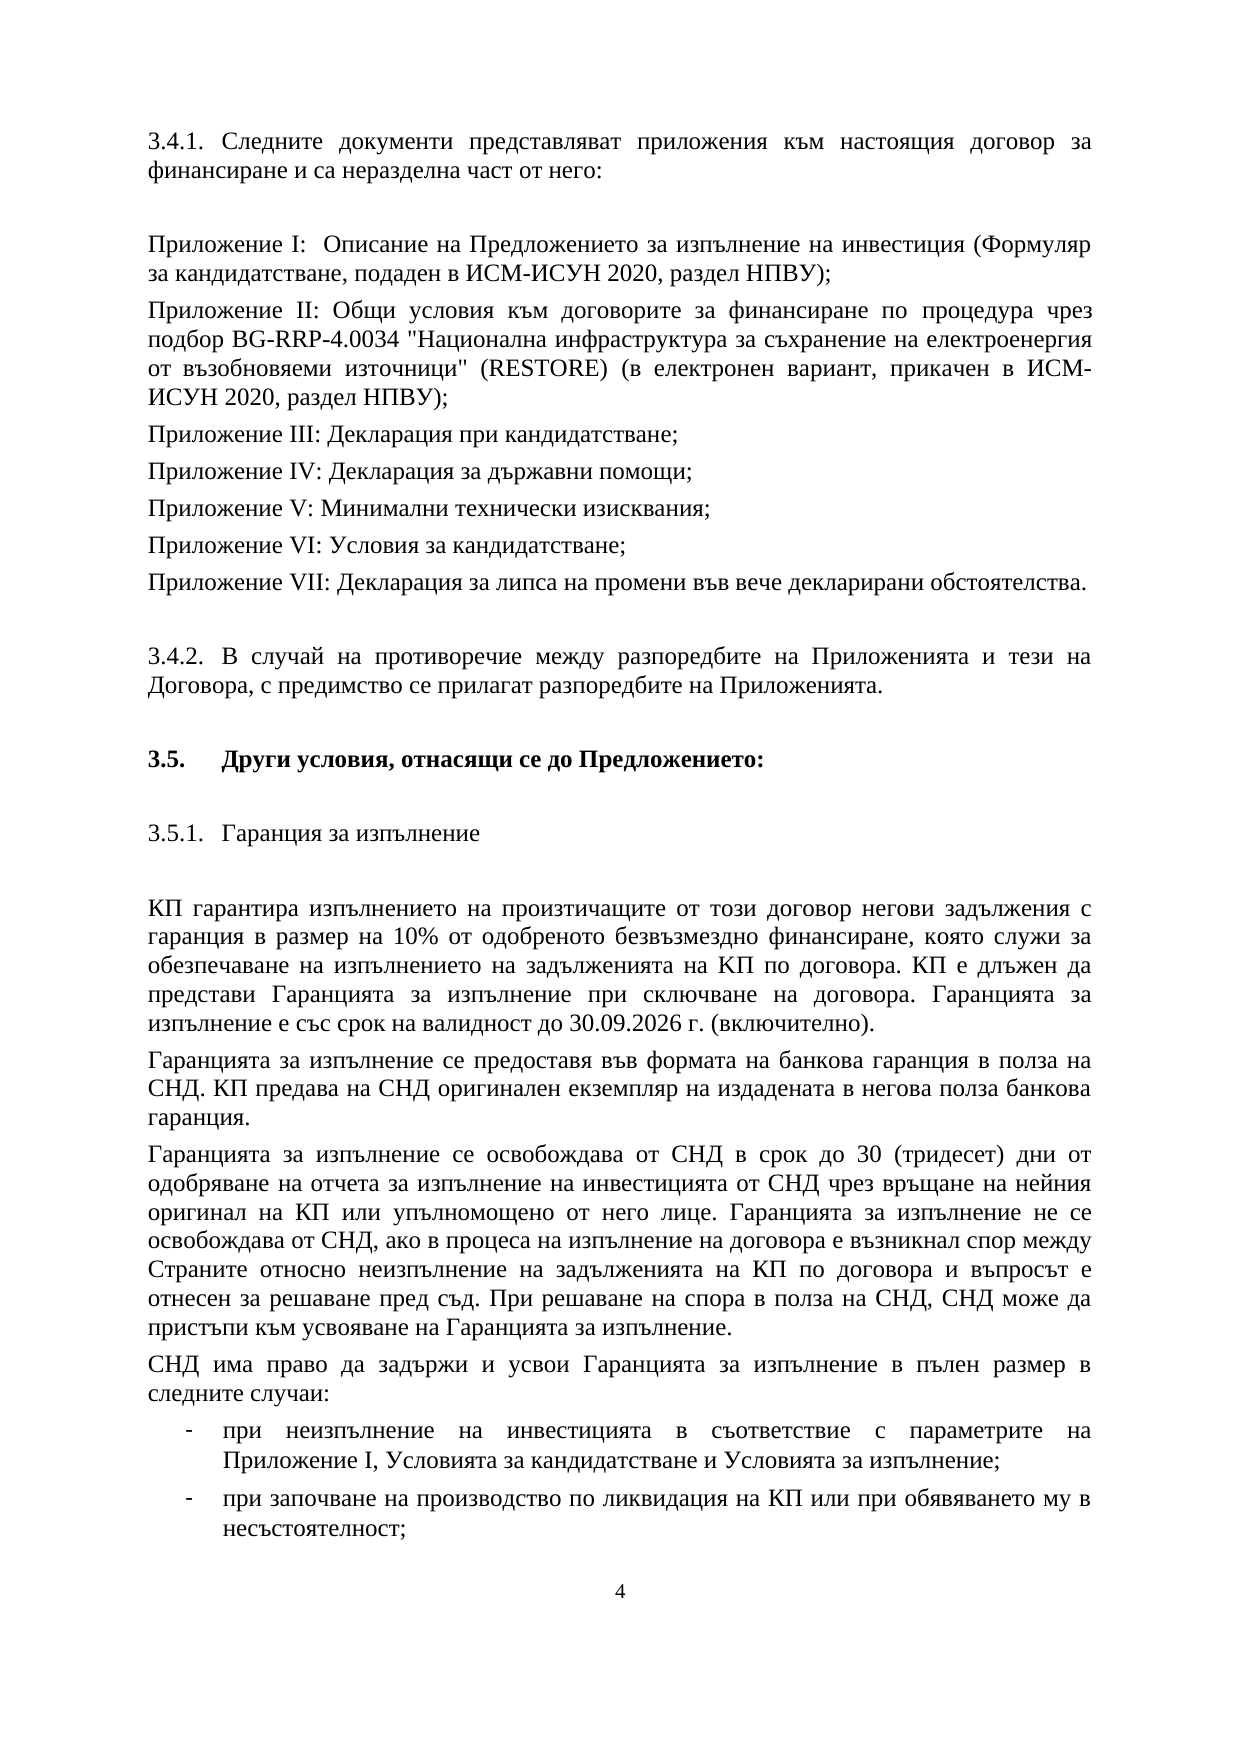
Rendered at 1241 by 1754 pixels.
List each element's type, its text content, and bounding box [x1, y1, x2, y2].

text 3.5. Други условия, отнасящи се до Предложението: [148, 744, 1093, 773]
text СНД има право да задържи и усвои Гаранцията за изпълнение в пълен размер в следните случаи: [148, 1349, 1093, 1406]
text КП гарантира изпълнението на произтичащите от този договор негови задължения с гаранция в размер на 10% от одобреното безвъзмездно финансиране, която служи за обезпечаване на изпълнението на задълженията на KП по договора. КП е длъжен да представи Гаранцията за изпълнение при сключване на договора. Гаранцията за изпълнение е със срок на валидност до 30.09.2026 г. (включително). [148, 893, 1093, 1036]
list при неизпълнение на инвестицията в съответствие с параметрите на Приложение I, Условията за кандидатстване и Условията за изпълнениe; [185, 1415, 1093, 1474]
text Приложение VII: Декларация за липса на промени във вече декларирани обстоятелства. [148, 567, 1093, 596]
text Приложение III: Декларация при кандидатстване; [148, 419, 1093, 448]
text Гаранцията за изпълнение се предоставя във формата на банкова гаранция в полза на СНД. КП предава на СНД оригинален екземпляр на издадената в негова полза банкова гаранция. [148, 1045, 1093, 1131]
text 3.5.1. Гаранция за изпълнение [148, 818, 1093, 847]
text Приложение V: Минимални технически изисквания; [148, 493, 1093, 522]
list при започване на производство по ликвидация на КП или при обявяването му в несъстоятелност; [185, 1482, 1093, 1542]
text Приложение II: Общи условия към договорите за финансиране по процедура чрез подбор BG-RRP-4.0034 "Национална инфраструктура за съхранение на електроенергия от възобновяеми източници" (RESTORE) (в електронен вариант, прикачен в ИСМ-ИСУН 2020, раздел НПВУ); [148, 295, 1093, 411]
text Приложение I: Описание на Предложението за изпълнение на инвестиция (Формуляр за кандидатстване, подаден в ИСМ-ИСУН 2020, раздел НПВУ); [148, 229, 1093, 287]
text 3.4.2. В случай на противоречие между разпоредбите на Приложенията и тези на Договора, с предимство се прилагат разпоредбите на Приложенията. [148, 641, 1093, 699]
text 3.4.1. Следните документи представляват приложения към настоящия договор за финансиране и са неразделна част от него: [148, 126, 1093, 184]
text Гаранцията за изпълнение се освобождава от СНД в срок до 30 (тридесет) дни от одобряване на отчета за изпълнение на инвестицията от СНД чрез връщане на нейния оригинал на КП или упълномощено от него лице. Гаранцията за изпълнение не се освобождава от СНД, ако в процеса на изпълнение на договора е възникнал спор между Страните относно неизпълнение на задълженията на КП по договора и въпросът е отнесен за решаване пред съд. При решаване на спора в полза на СНД, СНД може да пристъпи към усвояване на Гаранцията за изпълнение. [148, 1139, 1093, 1341]
text Приложение VI: Условия за кандидатстване; [148, 530, 1093, 559]
text Приложение IV: Декларация за държавни помощи; [148, 456, 1093, 485]
